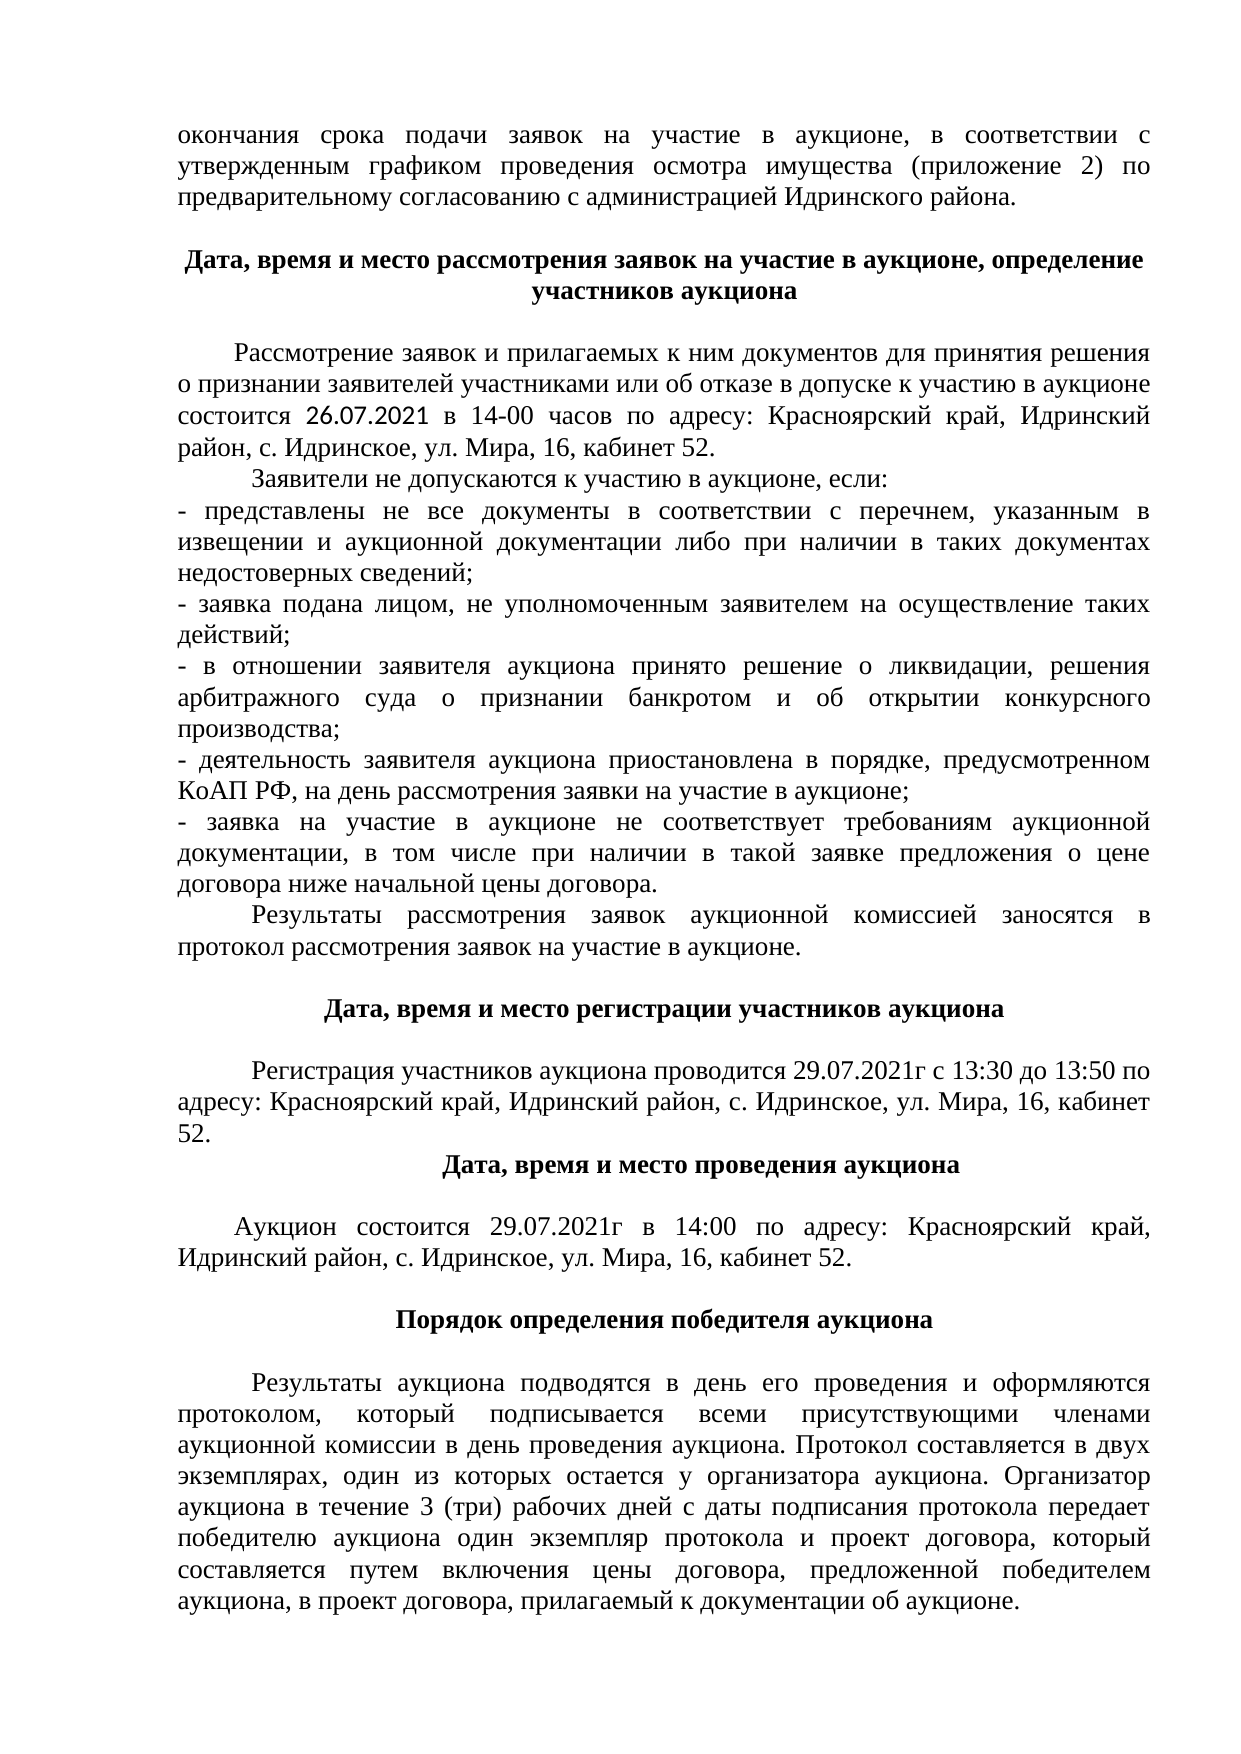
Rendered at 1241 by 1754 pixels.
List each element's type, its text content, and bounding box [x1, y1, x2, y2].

text Регистрация участников аукциона проводится 29.07.2021г с 13:30 до 13:50 по адресу: Красноярский край, Идринский район, с. Идринское, ул. Мира, 16, кабинет 52. [177, 1054, 1152, 1148]
text Дата, время и место проведения аукциона [177, 1148, 1152, 1179]
text - в отношении заявителя аукциона принято решение о ликвидации, решения арбитражного суда о признании банкротом и об открытии конкурсного производства; [177, 649, 1152, 743]
text - деятельность заявителя аукциона приостановлена в порядке, предусмотренном КоАП РФ, на день рассмотрения заявки на участие в аукционе; [177, 743, 1152, 805]
text Результаты рассмотрения заявок аукционной комиссией заносятся в протокол рассмотрения заявок на участие в аукционе. [177, 899, 1152, 961]
text Рассмотрение заявок и прилагаемых к ним документов для принятия решения о признании заявителей участниками или об отказе в допуске к участию в аукционе состоится 26.07.2021 в 14-00 часов по адресу: Красноярский край, Идринский район, с. Идринское, ул. Мира, 16, кабинет 52. [177, 336, 1152, 463]
text Результаты аукциона подводятся в день его проведения и оформляются протоколом, который подписывается всеми присутствующими членами аукционной комиссии в день проведения аукциона. Протокол составляется в двух экземплярах, один из которых остается у организатора аукциона. Организатор аукциона в течение 3 (три) рабочих дней с даты подписания протокола передает победителю аукциона один экземпляр протокола и проект договора, который составляется путем включения цены договора, предложенной победителем аукциона, в проект договора, прилагаемый к документации об аукционе. [177, 1366, 1152, 1615]
text Порядок определения победителя аукциона [177, 1303, 1152, 1335]
text Аукцион состоится 29.07.2021г в 14:00 по адресу: Красноярский край, Идринский район, с. Идринское, ул. Мира, 16, кабинет 52. [177, 1210, 1152, 1272]
text - заявка на участие в аукционе не соответствует требованиям аукционной документации, в том числе при наличии в такой заявке предложения о цене договора ниже начальной цены договора. [177, 805, 1152, 899]
text - заявка подана лицом, не уполномоченным заявителем на осуществление таких действий; [177, 587, 1152, 649]
text Дата, время и место регистрации участников аукциона [177, 992, 1152, 1023]
text Дата, время и место рассмотрения заявок на участие в аукционе, определение участников аукциона [177, 243, 1152, 305]
text Заявители не допускаются к участию в аукционе, если: [177, 463, 1152, 494]
text - представлены не все документы в соответствии с перечнем, указанным в извещении и аукционной документации либо при наличии в таких документах недостоверных сведений; [177, 494, 1152, 587]
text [177, 118, 1152, 212]
